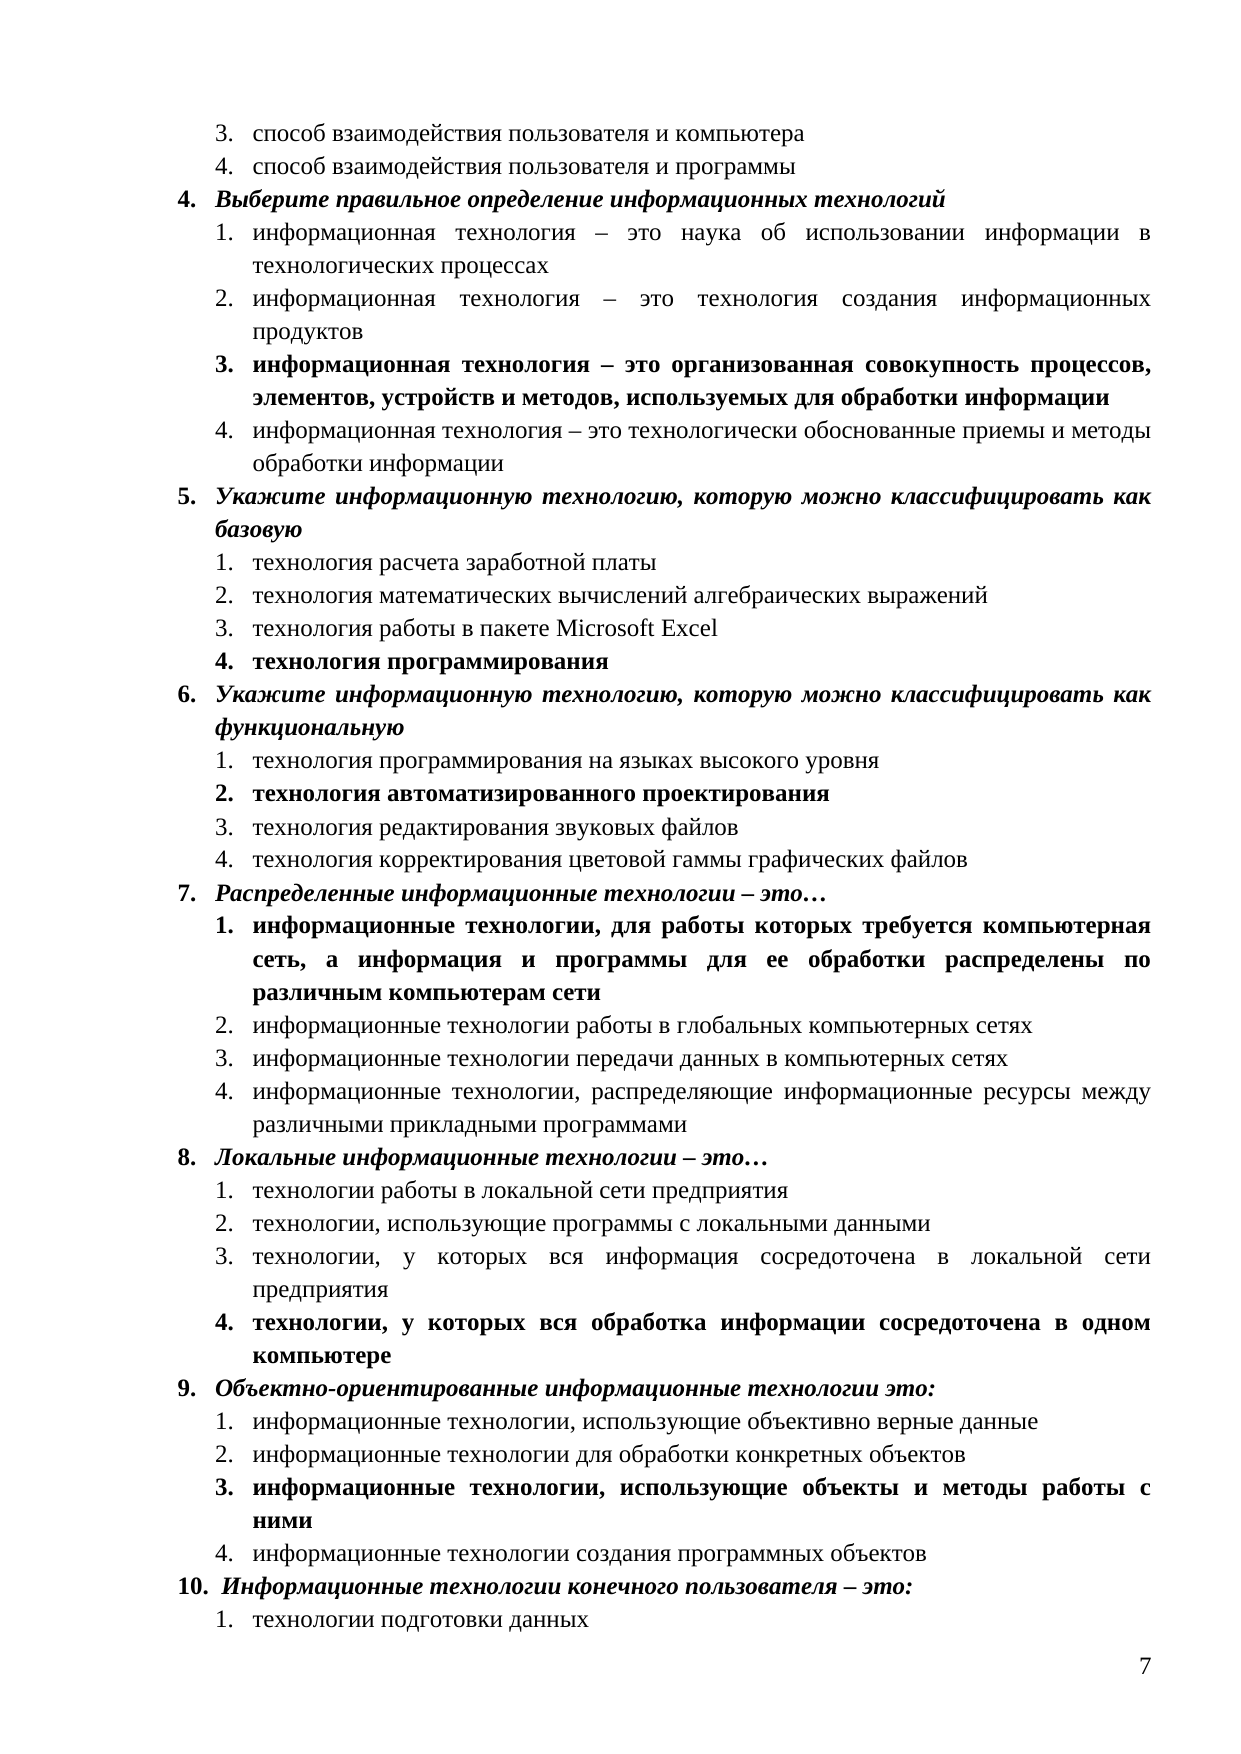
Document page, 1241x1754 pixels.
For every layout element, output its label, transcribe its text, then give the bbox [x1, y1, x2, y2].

list Выберите правильное определение информационных технологий [177, 184, 1152, 213]
list технология программирования [215, 646, 1152, 675]
list технология программирования на языках высокого уровня [215, 746, 1152, 774]
list технологии работы в локальной сети предприятия [215, 1175, 1152, 1203]
list технологии, у которых вся обработка информации сосредоточена в одном компьютере [215, 1307, 1152, 1369]
list способ взаимодействия пользователя и программы [215, 151, 1152, 180]
list информационная технология – это наука об использовании информации в технологических процессах [215, 217, 1152, 279]
list технологии подготовки данных [215, 1604, 1152, 1633]
list информационные технологии, для работы которых требуется компьютерная сеть, а информация и программы для ее обработки распределены по различным компьютерам сети [215, 911, 1152, 1005]
list способ взаимодействия пользователя и компьютера [215, 118, 1152, 147]
list технологии, использующие программы с локальными данными [215, 1208, 1152, 1237]
list технология математических вычислений алгебраических выражений [215, 580, 1152, 609]
list информационные технологии для обработки конкретных объектов [215, 1439, 1152, 1468]
list Укажите информационную технологию, которую можно классифицировать как функциональную [177, 679, 1152, 741]
list информационная технология – это технологически обоснованные приемы и методы обработки информации [215, 415, 1152, 477]
list информационные технологии работы в глобальных компьютерных сетях [215, 1010, 1152, 1038]
list информационная технология – это организованная совокупность процессов, элементов, устройств и методов, используемых для обработки информации [215, 349, 1152, 411]
list информационные технологии, использующие объекты и методы работы с ними [215, 1472, 1152, 1534]
list Локальные информационные технологии – это… [177, 1142, 1152, 1171]
list технология автоматизированного проектирования [215, 778, 1152, 807]
list технология корректирования цветовой гаммы графических файлов [215, 844, 1152, 873]
list информационная технология – это технология создания информационных продуктов [215, 283, 1152, 345]
list Укажите информационную технологию, которую можно классифицировать как базовую [177, 481, 1152, 543]
list технология редактирования звуковых файлов [215, 812, 1152, 840]
list технология расчета заработной платы [215, 547, 1152, 576]
list технология работы в пакете Microsoft Excel [215, 613, 1152, 642]
list технологии, у которых вся информация сосредоточена в локальной сети предприятия [215, 1241, 1152, 1303]
list Информационные технологии конечного пользователя – это: [177, 1571, 1152, 1600]
list информационные технологии, использующие объективно верные данные [215, 1406, 1152, 1435]
list Распределенные информационные технологии – это… [177, 878, 1152, 906]
list информационные технологии, распределяющие информационные ресурсы между различными прикладными программами [215, 1076, 1152, 1137]
list информационные технологии передачи данных в компьютерных сетях [215, 1043, 1152, 1071]
list информационные технологии создания программных объектов [215, 1538, 1152, 1567]
list Объектно-ориентированные информационные технологии это: [177, 1373, 1152, 1402]
